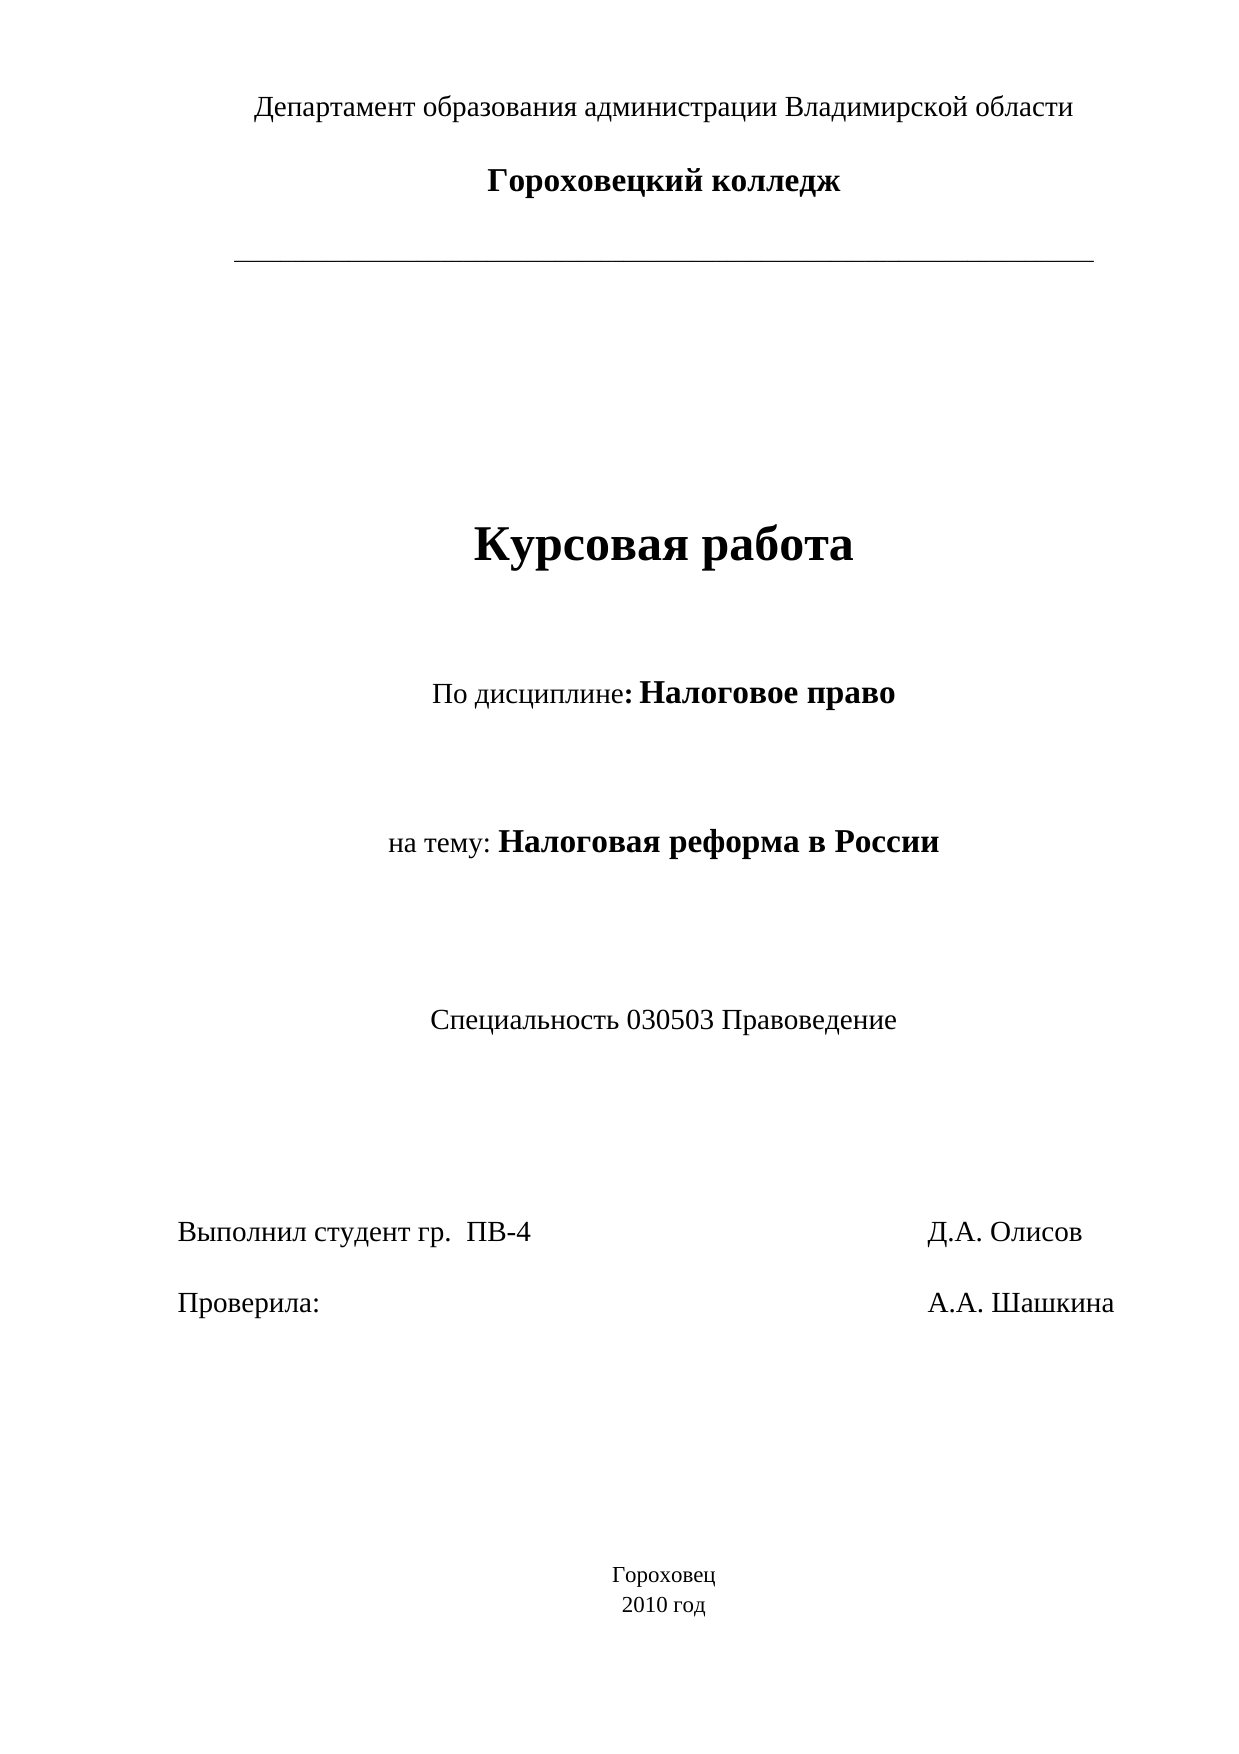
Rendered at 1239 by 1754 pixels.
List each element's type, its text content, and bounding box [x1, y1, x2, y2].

text Специальность 030503 Правоведение [177, 1002, 1150, 1035]
text Гороховецкий колледж [177, 160, 1150, 198]
text По дисциплине: Налоговое право [177, 672, 1150, 710]
text Выполнил студент гр. ПВ-4 Д.А. Олисов [177, 1214, 1150, 1248]
text 2010 год [177, 1591, 1150, 1617]
text на тему: Налоговая реформа в России [177, 821, 1150, 860]
text ___________________________________________________________________________ [177, 238, 1150, 264]
text Проверила: А.А. Шашкина [177, 1286, 1150, 1319]
text Курсовая работа [177, 514, 1150, 571]
text Гороховец [177, 1561, 1150, 1587]
text Департамент образования администрации Владимирской области [177, 89, 1150, 122]
